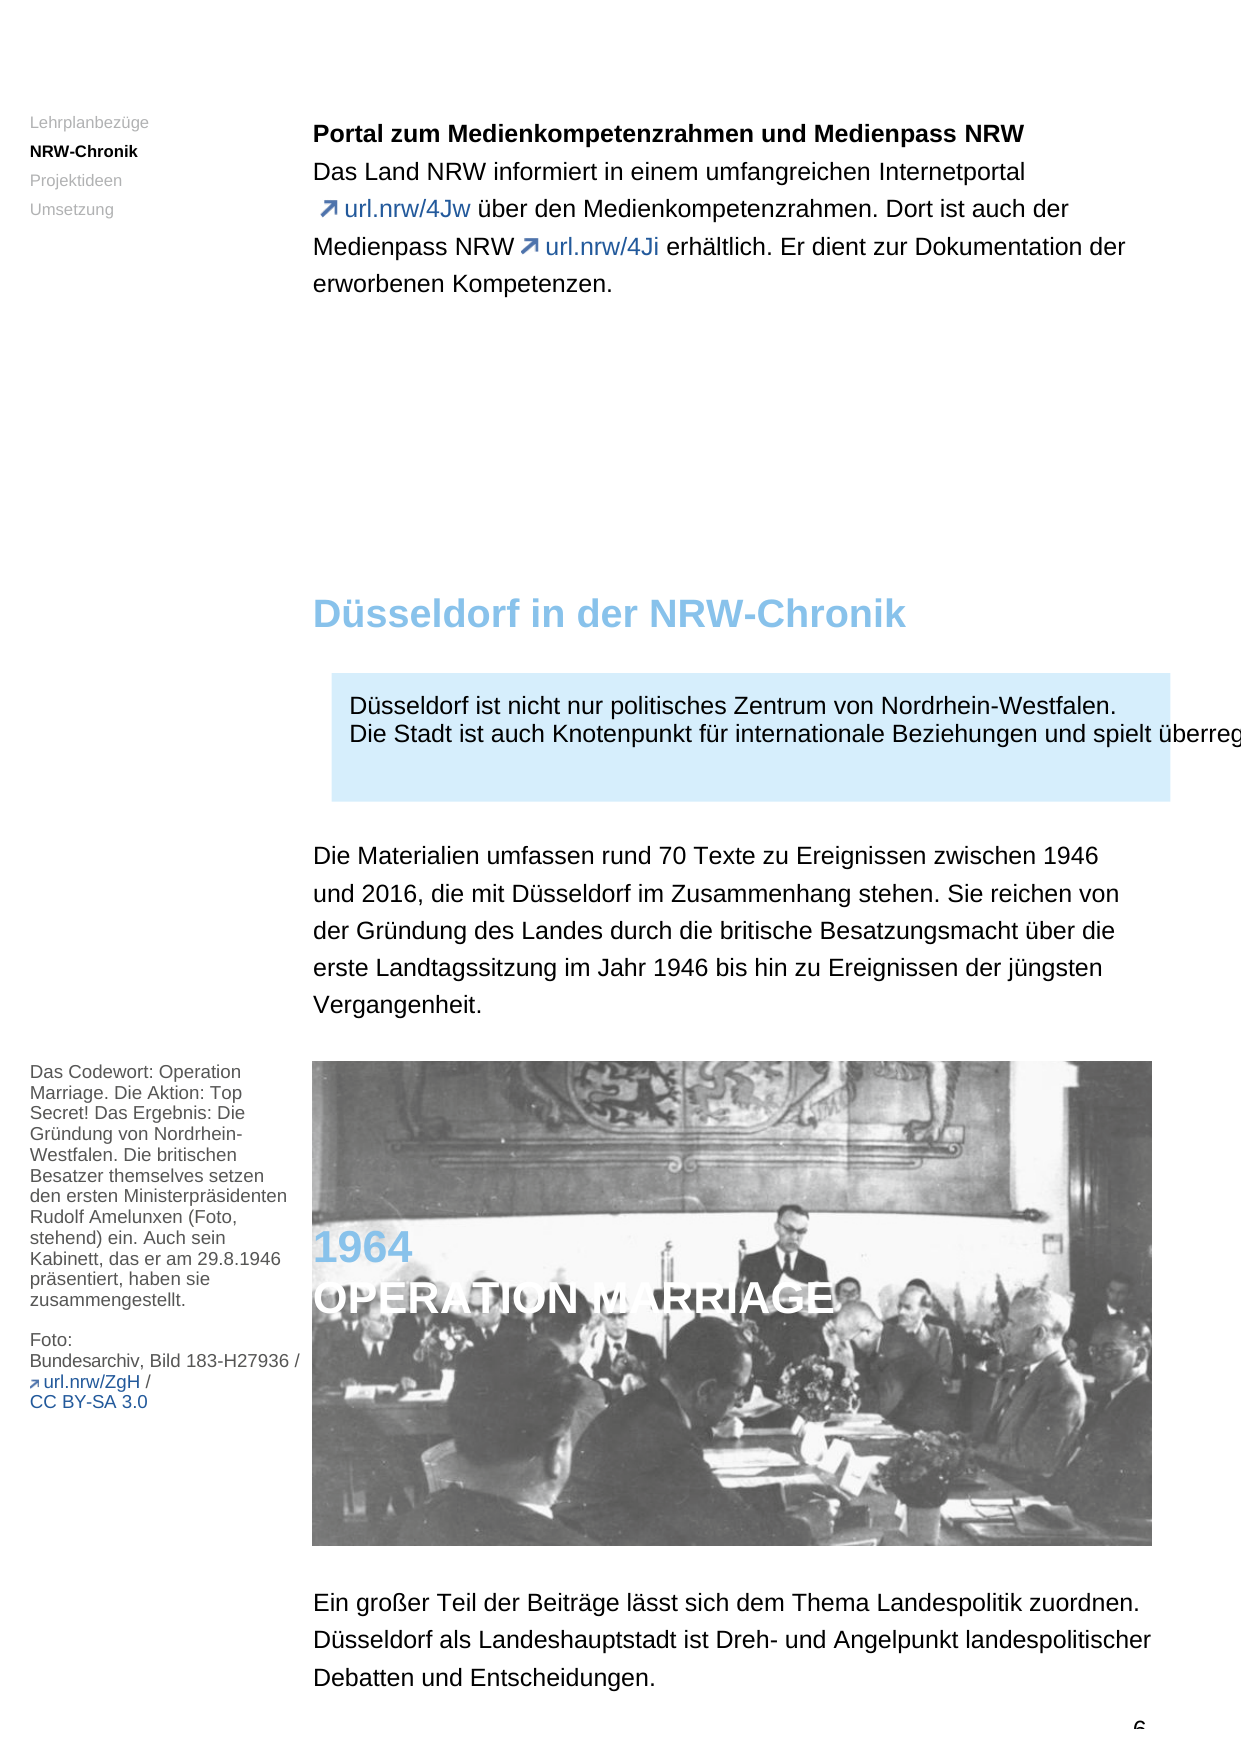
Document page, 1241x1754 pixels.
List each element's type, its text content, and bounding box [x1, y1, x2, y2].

text Lehrplanbezüge NRW-Chronik Projektideen Umsetzung [29, 113, 149, 218]
subtitle Portal zum Medienkompetenzrahmen und Medienpass NRW [313, 119, 1163, 148]
text Das Land NRW informiert in einem umfangreichen Internetportal [313, 157, 1163, 186]
text Foto: [29, 1329, 1163, 1351]
text CC BY-SA 3.0 [29, 1392, 1163, 1413]
picture [312, 1061, 1152, 1329]
text Ein großer Teil der Beiträge lässt sich dem Thema Landespolitik zuordnen. Düsseldorf als Landeshauptstadt ist Dreh- und Angelpunkt landespolitischer Debatten und Entscheidungen. [313, 1588, 1163, 1691]
picture [389, 1351, 1152, 1392]
text Das Codewort: Operation Marriage. Die Aktion: Top Secret! Das Ergebnis: Die Gründung von Nordrhein- Westfalen. Die britischen Besatzer themselves setzen den ersten Ministerpräsidenten Rudolf Amelunxen (Foto, stehend) ein. Auch sein Kabinett, das er am 29.8.1946 präsentiert, haben sie zusammengestellt. [29, 1062, 289, 1310]
text url.nrw/4Jw über den Medienkompetenzrahmen. Dort ist auch der Medienpass NRW url.nrw/4Ji erhältlich. Er dient zur Dokumentation der erworbenen Kompetenzen. [313, 194, 1126, 298]
text Bundesarchiv, Bild 183-H27936 / url.nrw/ZgH / [29, 1351, 389, 1392]
text Die Materialien umfassen rund 70 Texte zu Ereignissen zwischen 1946 und 2016, die mit Düsseldorf im Zusammenhang stehen. Sie reichen von der Gründung des Landes durch die britische Besatzungsmacht über die erste Landtagssitzung im Jahr 1946 bis hin zu Ereignissen der jüngsten Vergangenheit. [313, 841, 1122, 1019]
picture [312, 1413, 1152, 1546]
subtitle Düsseldorf in der NRW-Chronik [313, 590, 1163, 636]
